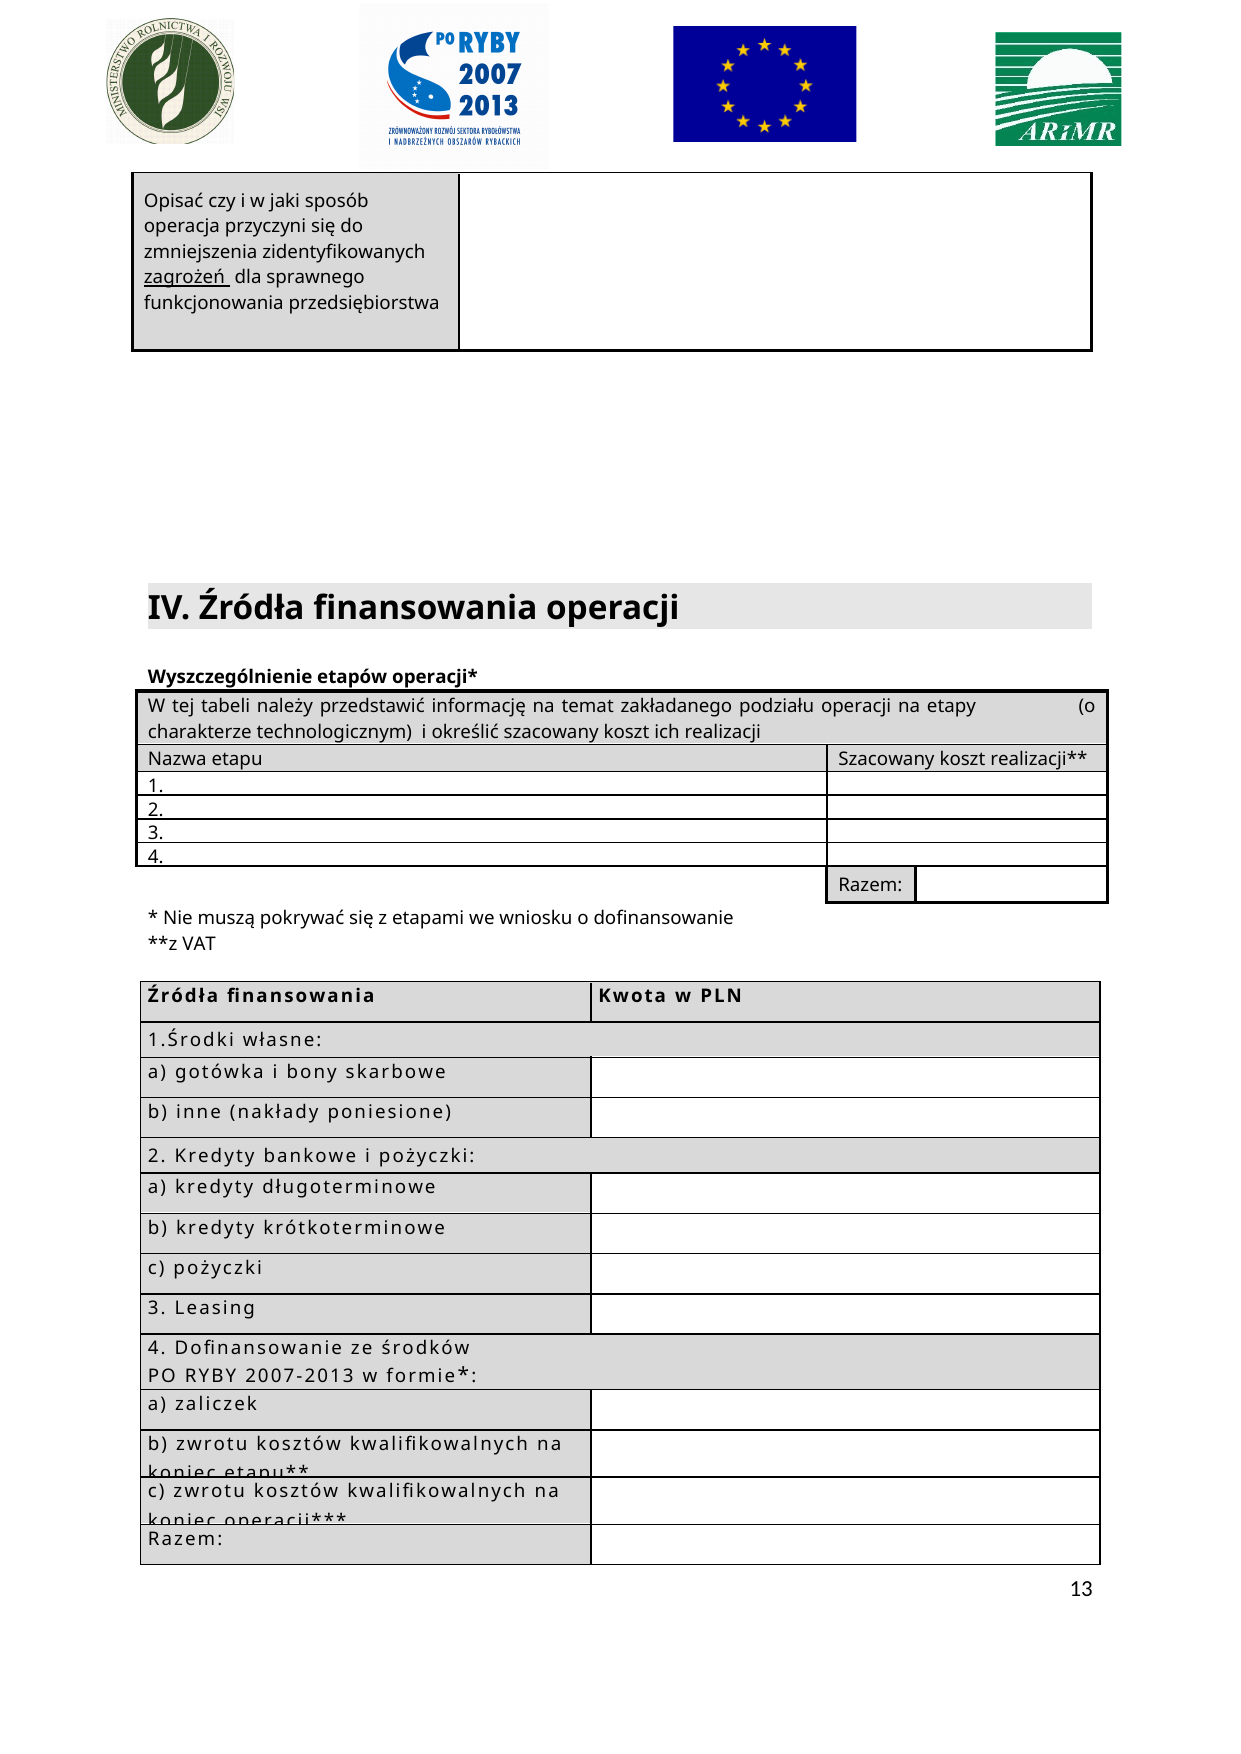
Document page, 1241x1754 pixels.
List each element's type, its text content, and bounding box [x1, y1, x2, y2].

table_cell b) kredyty krótkoterminowe [141, 1214, 590, 1253]
table_header W tej tabeli należy przedstawić informację na temat zakładanego podziału operacji na etapy (o charakterze technologicznym) i określić szacowany koszt ich realizacji [138, 693, 1106, 743]
table_cell a) gotówka i bony skarbowe [141, 1058, 590, 1097]
table_cell 4. Dofinansowanie ze środków PO RYBY 2007-2013 w formie*: [141, 1335, 1099, 1389]
table_cell b) inne (nakłady poniesione) [141, 1098, 590, 1137]
table_cell [828, 796, 1106, 818]
table_cell [592, 1214, 1099, 1253]
table_cell [460, 173, 1090, 349]
table_cell Szacowany koszt realizacji** [828, 745, 1106, 771]
table_cell c) pożyczki [141, 1254, 590, 1293]
table_cell a) kredyty długoterminowe [141, 1174, 590, 1212]
table_cell Razem: [141, 1525, 590, 1564]
table_cell 2. Kredyty bankowe i pożyczki: [141, 1138, 1099, 1172]
table_cell 1. [138, 772, 826, 794]
table_cell [828, 772, 1106, 794]
picture [106, 18, 235, 144]
text * Nie muszą pokrywać się z etapami we wniosku o dofinansowanie [148, 904, 1092, 930]
table_cell 3. Leasing [141, 1295, 590, 1333]
table_cell [592, 1525, 1099, 1564]
table_cell [917, 867, 1106, 901]
table_cell 2. [138, 796, 826, 818]
table_cell b) zwrotu kosztów kwalifikowalnych na koniec etapu** [141, 1431, 590, 1476]
table_cell 1.Środki własne: [141, 1023, 1099, 1056]
picture [995, 32, 1122, 146]
text **z VAT [148, 930, 1092, 955]
text Wyszczególnienie etapów operacji* [148, 664, 1092, 689]
table_header Źródła finansowania [141, 982, 591, 1021]
table_cell [828, 843, 1106, 865]
table_cell [592, 1254, 1099, 1293]
table_cell Nazwa etapu [138, 745, 826, 771]
table_cell [592, 1295, 1099, 1333]
picture [359, 3, 549, 169]
subtitle IV. Źródła finansowania operacji [148, 583, 1092, 629]
table_cell [592, 1478, 1099, 1523]
table_cell Opisać czy i w jaki sposób operacja przyczyni się do zmniejszenia zidentyfikowanych zagrożeń dla sprawnego funkcjonowania przedsiębiorstwa [134, 173, 459, 349]
table_cell 3. [138, 820, 826, 842]
table_cell c) zwrotu kosztów kwalifikowalnych na koniec operacji*** [141, 1478, 590, 1523]
table_header Kwota w PLN [592, 982, 1099, 1021]
table_cell [592, 1174, 1099, 1212]
table_cell [592, 1390, 1099, 1429]
table_cell [828, 820, 1106, 842]
table_cell Razem: [828, 867, 914, 901]
table_cell [592, 1431, 1099, 1476]
table_cell [592, 1058, 1099, 1097]
table_cell [592, 1098, 1099, 1137]
table_cell a) zaliczek [141, 1390, 590, 1429]
table_cell 4. [138, 843, 826, 865]
picture [673, 26, 857, 142]
